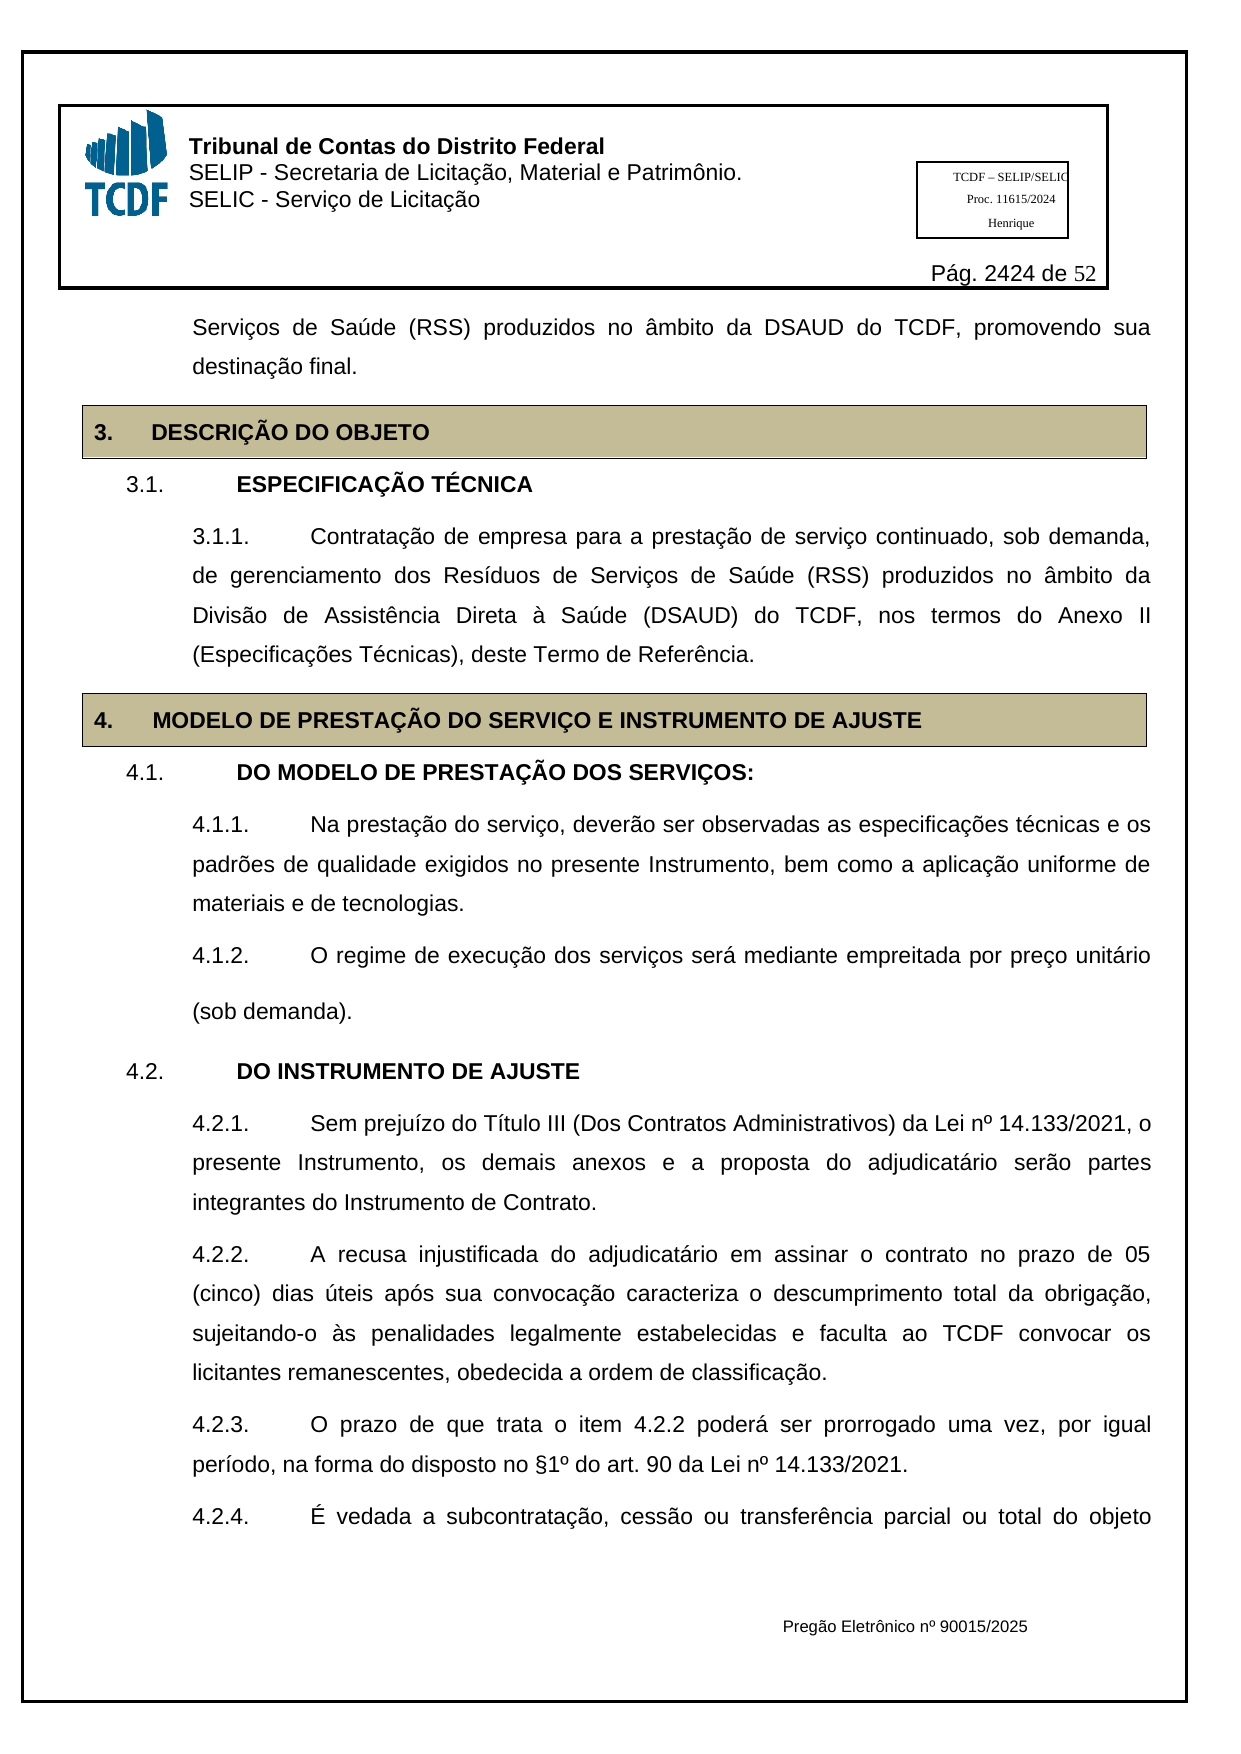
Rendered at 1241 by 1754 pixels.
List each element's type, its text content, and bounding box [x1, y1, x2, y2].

text É vedada a subcontratação, cessão ou transferência parcial ou total do objeto deste Instrumento, sem anuência prévia do CONTRATANTE. [192, 1503, 1152, 1529]
table_header DESCRIÇÃO DO OBJETO [83, 406, 1146, 457]
text Sem prejuízo do Título III (Dos Contratos Administrativos) da Lei nº 14.133/2021, o presente Instrumento, os demais anexos e a proposta do adjudicatário serão partes integrantes do Instrumento de Contrato. [192, 1110, 1152, 1215]
text Contratação de empresa para a prestação de serviço continuado, sob demanda, de gerenciamento dos Resíduos de Serviços de Saúde (RSS) produzidos no âmbito da Divisão de Assistência Direta à Saúde (DSAUD) do TCDF, nos termos do Anexo II (Especificações Técnicas), deste Termo de Referência. [192, 523, 1152, 668]
text DO MODELO DE PRESTAÇÃO DOS SERVIÇOS: [126, 759, 1152, 786]
text O prazo de que trata o item 4.2.2 poderá ser prorrogado uma vez, por igual período, na forma do disposto no §1º do art. 90 da Lei nº 14.133/2021. [192, 1411, 1152, 1477]
text Na prestação do serviço, deverão ser observadas as especificações técnicas e os padrões de qualidade exigidos no presente Instrumento, bem como a aplicação uniforme de materiais e de tecnologias. [192, 811, 1152, 917]
table_header MODELO DE PRESTAÇÃO DO SERVIÇO E INSTRUMENTO DE AJUSTE [83, 694, 1146, 746]
picture [70, 107, 182, 218]
text O regime de execução dos serviços será mediante empreitada por preço unitário (sob demanda). [192, 942, 1152, 1026]
text ESPECIFICAÇÃO TÉCNICA [126, 471, 1152, 497]
text A recusa injustificada do adjudicatário em assinar o contrato no prazo de 05 (cinco) dias úteis após sua convocação caracteriza o descumprimento total da obrigação, sujeitando-o às penalidades legalmente estabelecidas e faculta ao TCDF convocar os licitantes remanescentes, obedecida a ordem de classificação. [192, 1241, 1152, 1386]
text DO INSTRUMENTO DE AJUSTE [126, 1058, 1152, 1084]
